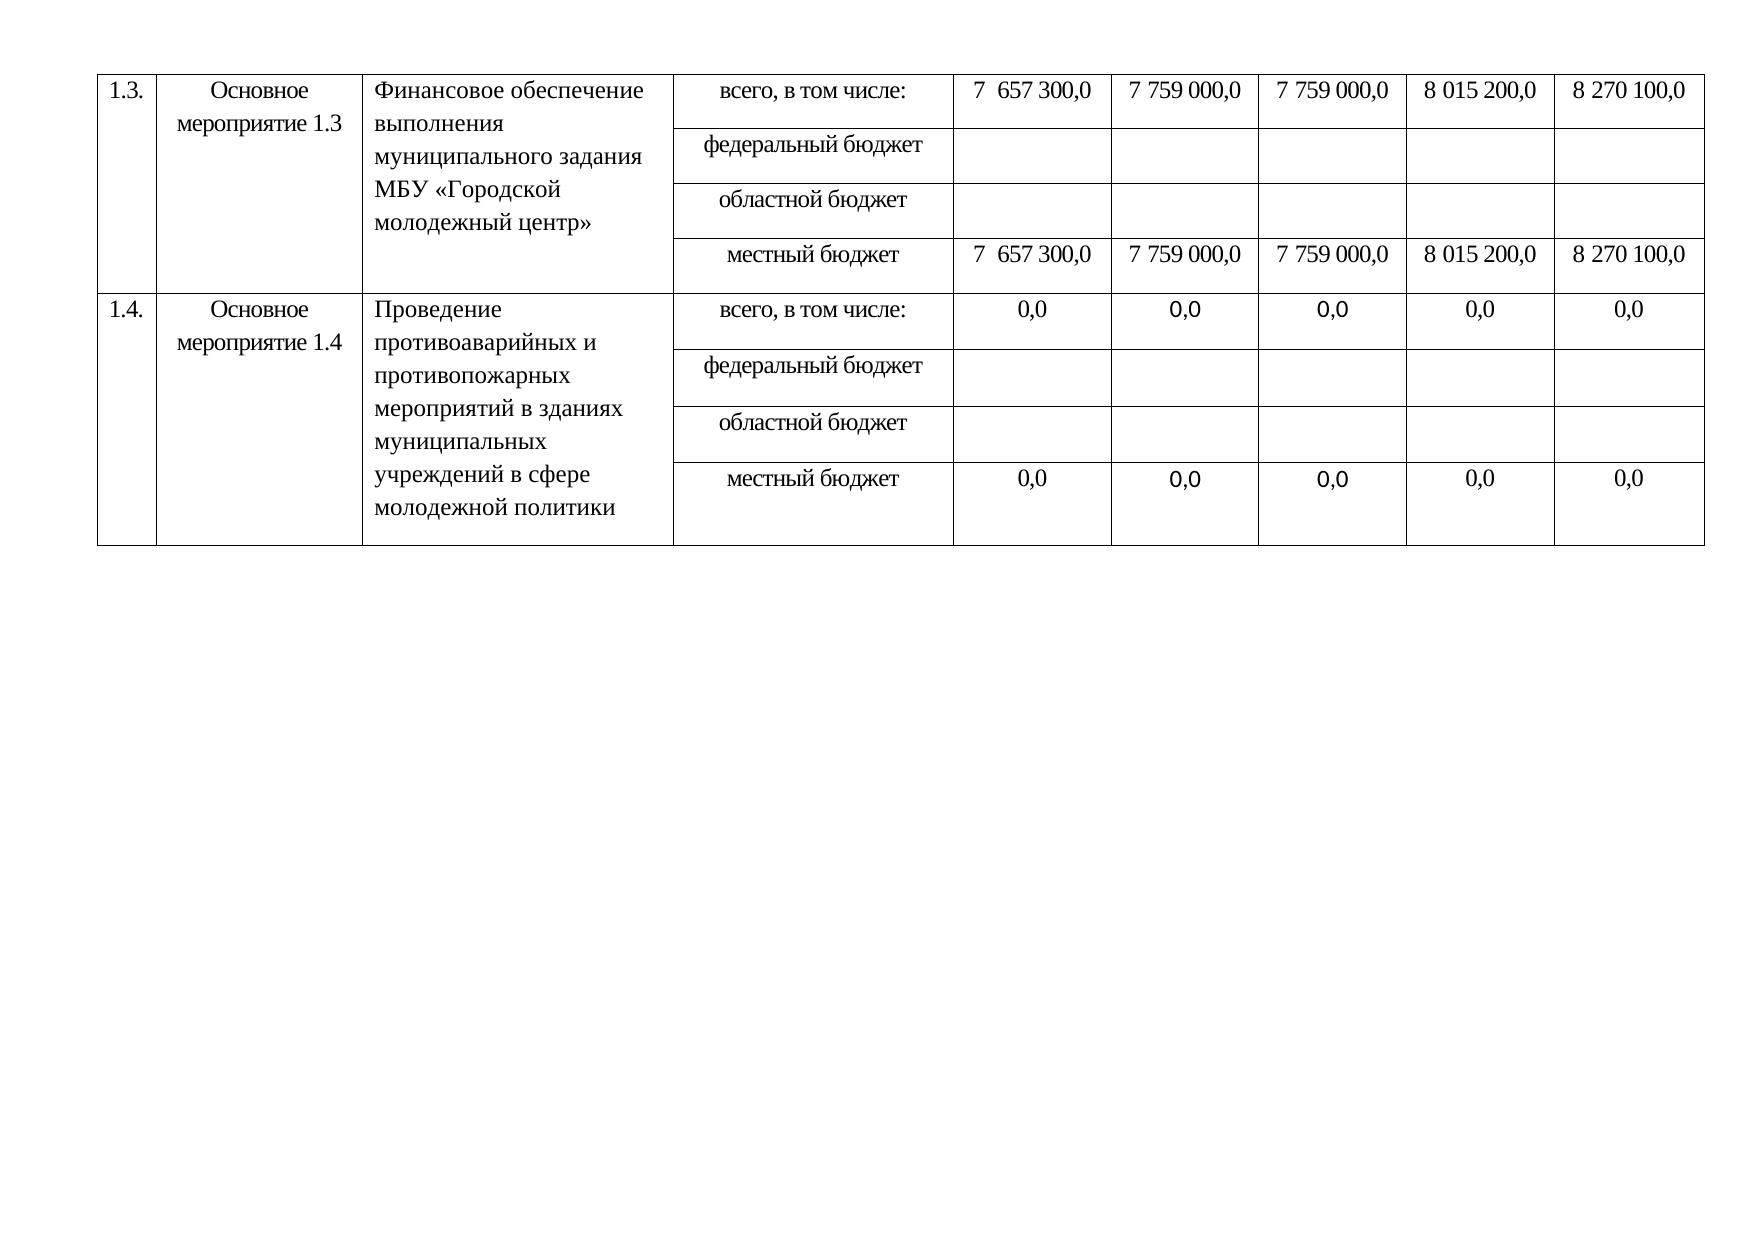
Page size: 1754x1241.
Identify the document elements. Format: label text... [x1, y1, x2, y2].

table_cell [954, 350, 1111, 406]
table_cell [1555, 129, 1704, 183]
table_cell 0,0 [1259, 294, 1406, 349]
table_cell областной бюджет [674, 184, 953, 238]
table_cell 8 270 100,0 [1555, 239, 1704, 293]
table_cell [1259, 184, 1406, 238]
table_cell 8 015 200,0 [1407, 239, 1554, 293]
table_cell 0,0 [1407, 294, 1554, 349]
table_cell 0,0 [1407, 463, 1554, 545]
table_cell областной бюджет [674, 407, 953, 462]
table_cell всего, в том числе: [674, 294, 953, 349]
table_cell [1112, 407, 1258, 462]
table_cell 0,0 [1112, 463, 1258, 545]
table_cell 0,0 [1555, 463, 1704, 545]
table_cell 0,0 [954, 463, 1111, 545]
table_cell 7 657 300,0 [954, 239, 1111, 293]
table_cell [1555, 184, 1704, 238]
table_cell местный бюджет [674, 463, 953, 545]
table_cell 0,0 [954, 294, 1111, 349]
table_cell 7 657 300,0 [954, 75, 1111, 128]
table_cell 8 015 200,0 [1407, 75, 1554, 128]
table_cell 0,0 [1259, 463, 1406, 545]
table_cell [1112, 350, 1258, 406]
table_cell федеральный бюджет [674, 350, 953, 406]
table_cell 7 759 000,0 [1112, 75, 1258, 128]
table_cell всего, в том числе: [674, 75, 953, 128]
table_cell [1407, 184, 1554, 238]
table_cell 7 759 000,0 [1259, 75, 1406, 128]
table_cell [1112, 184, 1258, 238]
table_cell местный бюджет [674, 239, 953, 293]
table_cell [1407, 407, 1554, 462]
table_cell [1407, 350, 1554, 406]
table_cell 1.3. [98, 75, 156, 293]
table_cell Основное мероприятие 1.4 [157, 294, 362, 545]
table_cell [954, 184, 1111, 238]
table_cell Основное мероприятие 1.3 [157, 75, 362, 293]
table_cell Финансовое обеспечение выполнения муниципального задания МБУ «Городской молодежный центр» [363, 75, 673, 293]
table_cell [1259, 407, 1406, 462]
table_cell [1555, 350, 1704, 406]
table_cell [954, 129, 1111, 183]
table_cell 8 270 100,0 [1555, 75, 1704, 128]
table_cell [1112, 129, 1258, 183]
table_cell [954, 407, 1111, 462]
table_cell Проведение противоаварийных и противопожарных мероприятий в зданиях муниципальных учреждений в сфере молодежной политики [363, 294, 673, 545]
table_cell [1555, 407, 1704, 462]
table_cell 0,0 [1555, 294, 1704, 349]
table_cell 0,0 [1112, 294, 1258, 349]
table_cell 1.4. [98, 294, 156, 545]
table_cell федеральный бюджет [674, 129, 953, 183]
table_cell [1407, 129, 1554, 183]
table_cell [1259, 129, 1406, 183]
table_cell [1259, 350, 1406, 406]
table_cell 7 759 000,0 [1259, 239, 1406, 293]
table_cell 7 759 000,0 [1112, 239, 1258, 293]
